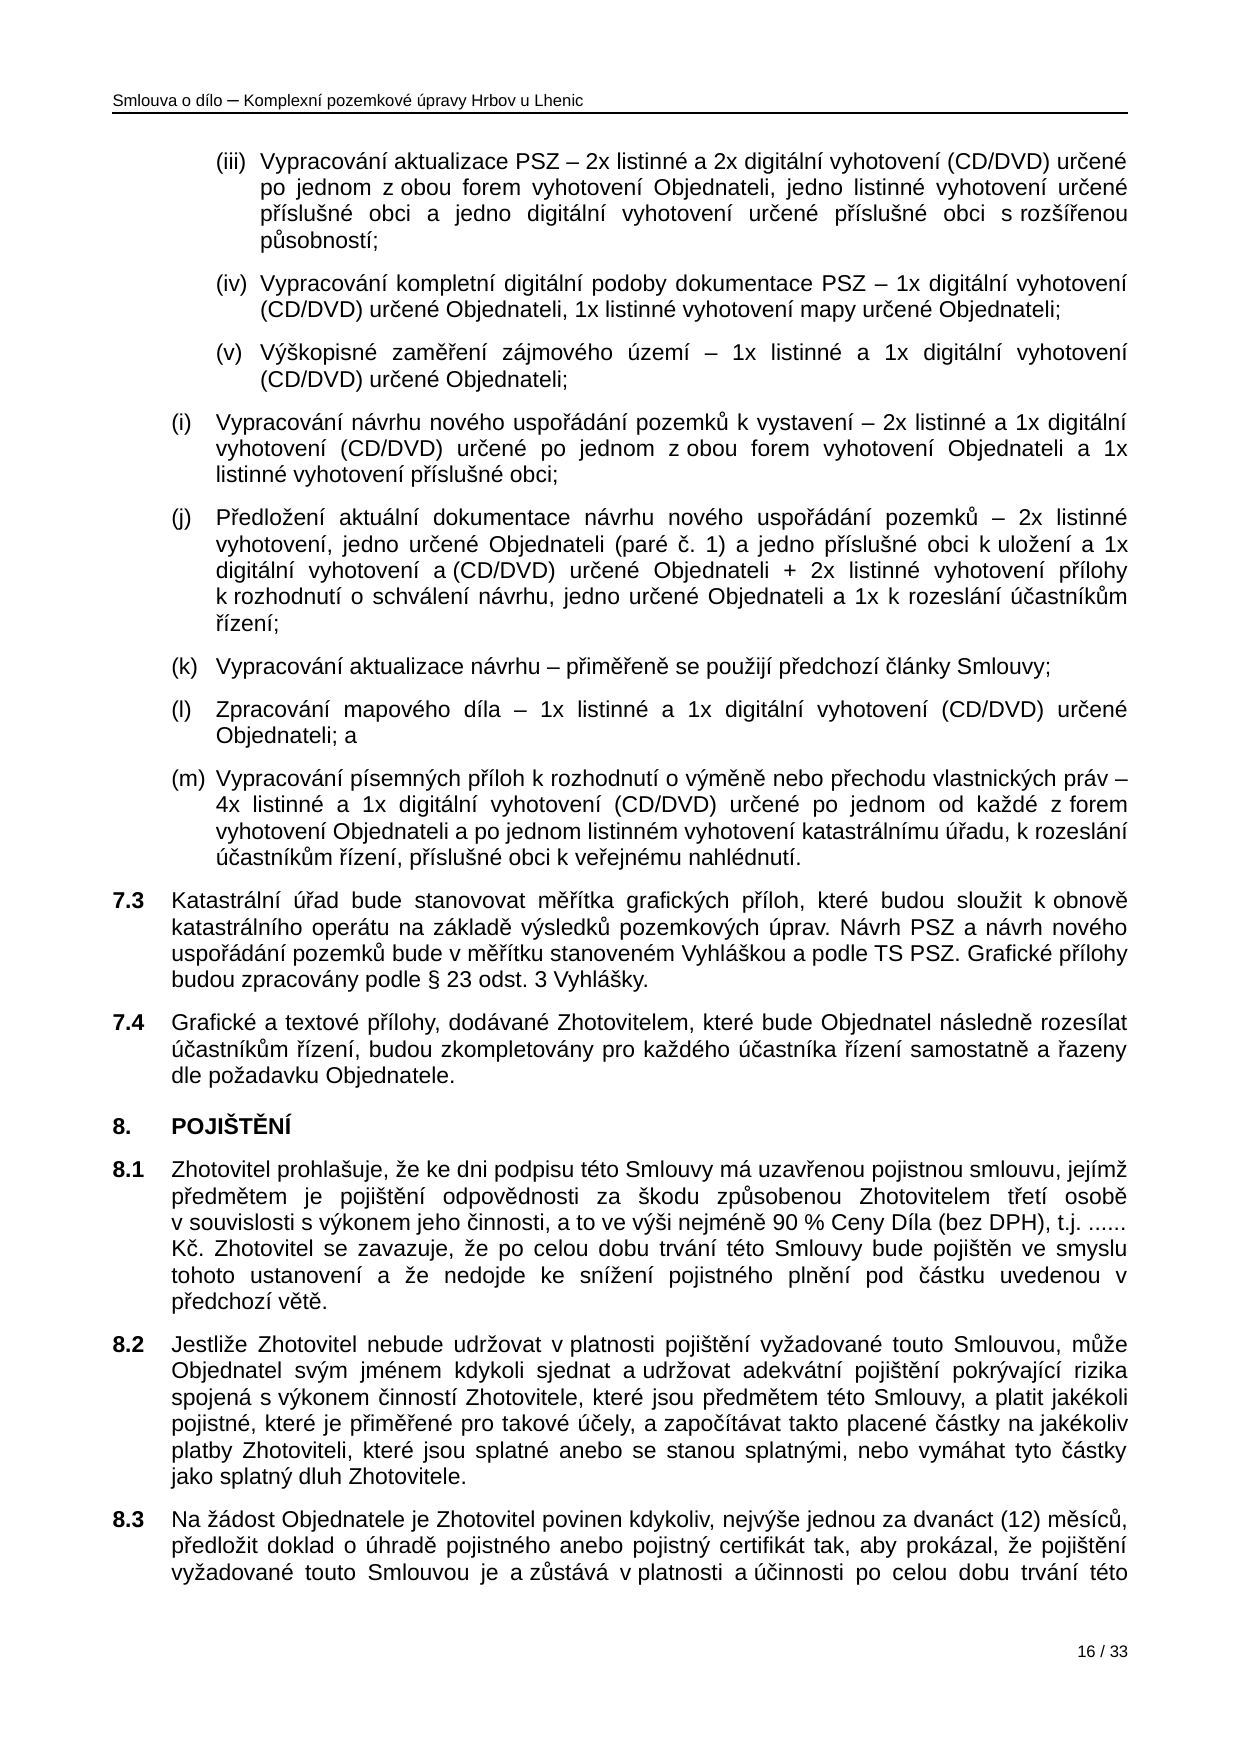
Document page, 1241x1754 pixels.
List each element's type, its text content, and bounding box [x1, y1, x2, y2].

list Vypracování písemných příloh k rozhodnutí o výměně nebo přechodu vlastnických práv – 4x listinné a 1x digitální vyhotovení (CD/DVD) určené po jednom od každé z forem vyhotovení Objednateli a po jednom listinném vyhotovení katastrálnímu úřadu, k rozeslání účastníkům řízení, příslušné obci k veřejnému nahlédnutí. [171, 765, 1128, 871]
list Předložení aktuální dokumentace návrhu nového uspořádání pozemků – 2x listinné vyhotovení, jedno určené Objednateli (paré č. 1) a jedno příslušné obci k uložení a 1x digitální vyhotovení a (CD/DVD) určené Objednateli + 2x listinné vyhotovení přílohy k rozhodnutí o schválení návrhu, jedno určené Objednateli a 1x k rozeslání účastníkům řízení; [171, 504, 1128, 636]
list Vypracování aktualizace návrhu – přiměřeně se použijí předchozí články Smlouvy; [171, 653, 1128, 679]
list Zpracování mapového díla – 1x listinné a 1x digitální vyhotovení (CD/DVD) určené Objednateli; a [171, 696, 1128, 748]
text Jestliže Zhotovitel nebude udržovat v platnosti pojištění vyžadované touto Smlouvou, může Objednatel svým jménem kdykoli sjednat a udržovat adekvátní pojištění pokrývající rizika spojená s výkonem činností Zhotovitele, které jsou předmětem této Smlouvy, a platit jakékoli pojistné, které je přiměřené pro takové účely, a započítávat takto placené částky na jakékoliv platby Zhotoviteli, které jsou splatné anebo se stanou splatnými, nebo vymáhat tyto částky jako splatný dluh Zhotovitele. [112, 1331, 1128, 1489]
list Vypracování návrhu nového uspořádání pozemků k vystavení – 2x listinné a 1x digitální vyhotovení (CD/DVD) určené po jednom z obou forem vyhotovení Objednateli a 1x listinné vyhotovení příslušné obci; [171, 408, 1128, 488]
list Vypracování aktualizace PSZ – 2x listinné a 2x digitální vyhotovení (CD/DVD) určené po jednom z obou forem vyhotovení Objednateli, jedno listinné vyhotovení určené příslušné obci a jedno digitální vyhotovení určené příslušné obci s rozšířenou působností; [216, 148, 1128, 253]
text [112, 1506, 1128, 1585]
list Výškopisné zaměření zájmového území – 1x listinné a 1x digitální vyhotovení (CD/DVD) určené Objednateli; [216, 339, 1128, 392]
text Grafické a textové přílohy, dodávané Zhotovitelem, které bude Objednatel následně rozesílat účastníkům řízení, budou zkompletovány pro každého účastníka řízení samostatně a řazeny dle požadavku Objednatele. [112, 1009, 1128, 1088]
text Zhotovitel prohlašuje, že ke dni podpisu této Smlouvy má uzavřenou pojistnou smlouvu, jejímž předmětem je pojištění odpovědnosti za škodu způsobenou Zhotovitelem třetí osobě v souvislosti s výkonem jeho činnosti, a to ve výši nejméně 90 % Ceny Díla (bez DPH), t.j. ...... Kč. Zhotovitel se zavazuje, že po celou dobu trvání této Smlouvy bude pojištěn ve smyslu tohoto ustanovení a že nedojde ke snížení pojistného plnění pod částku uvedenou v předchozí větě. [112, 1156, 1128, 1314]
list Vypracování kompletní digitální podoby dokumentace PSZ – 1x digitální vyhotovení (CD/DVD) určené Objednateli, 1x listinné vyhotovení mapy určené Objednateli; [216, 270, 1128, 322]
text Katastrální úřad bude stanovovat měřítka grafických příloh, které budou sloužit k obnově katastrálního operátu na základě výsledků pozemkových úprav. Návrh PSZ a návrh nového uspořádání pozemků bude v měřítku stanoveném Vyhláškou a podle TS PSZ. Grafické přílohy budou zpracovány podle § 23 odst. 3 Vyhlášky. [112, 887, 1128, 993]
text Pojištění [112, 1113, 1128, 1140]
